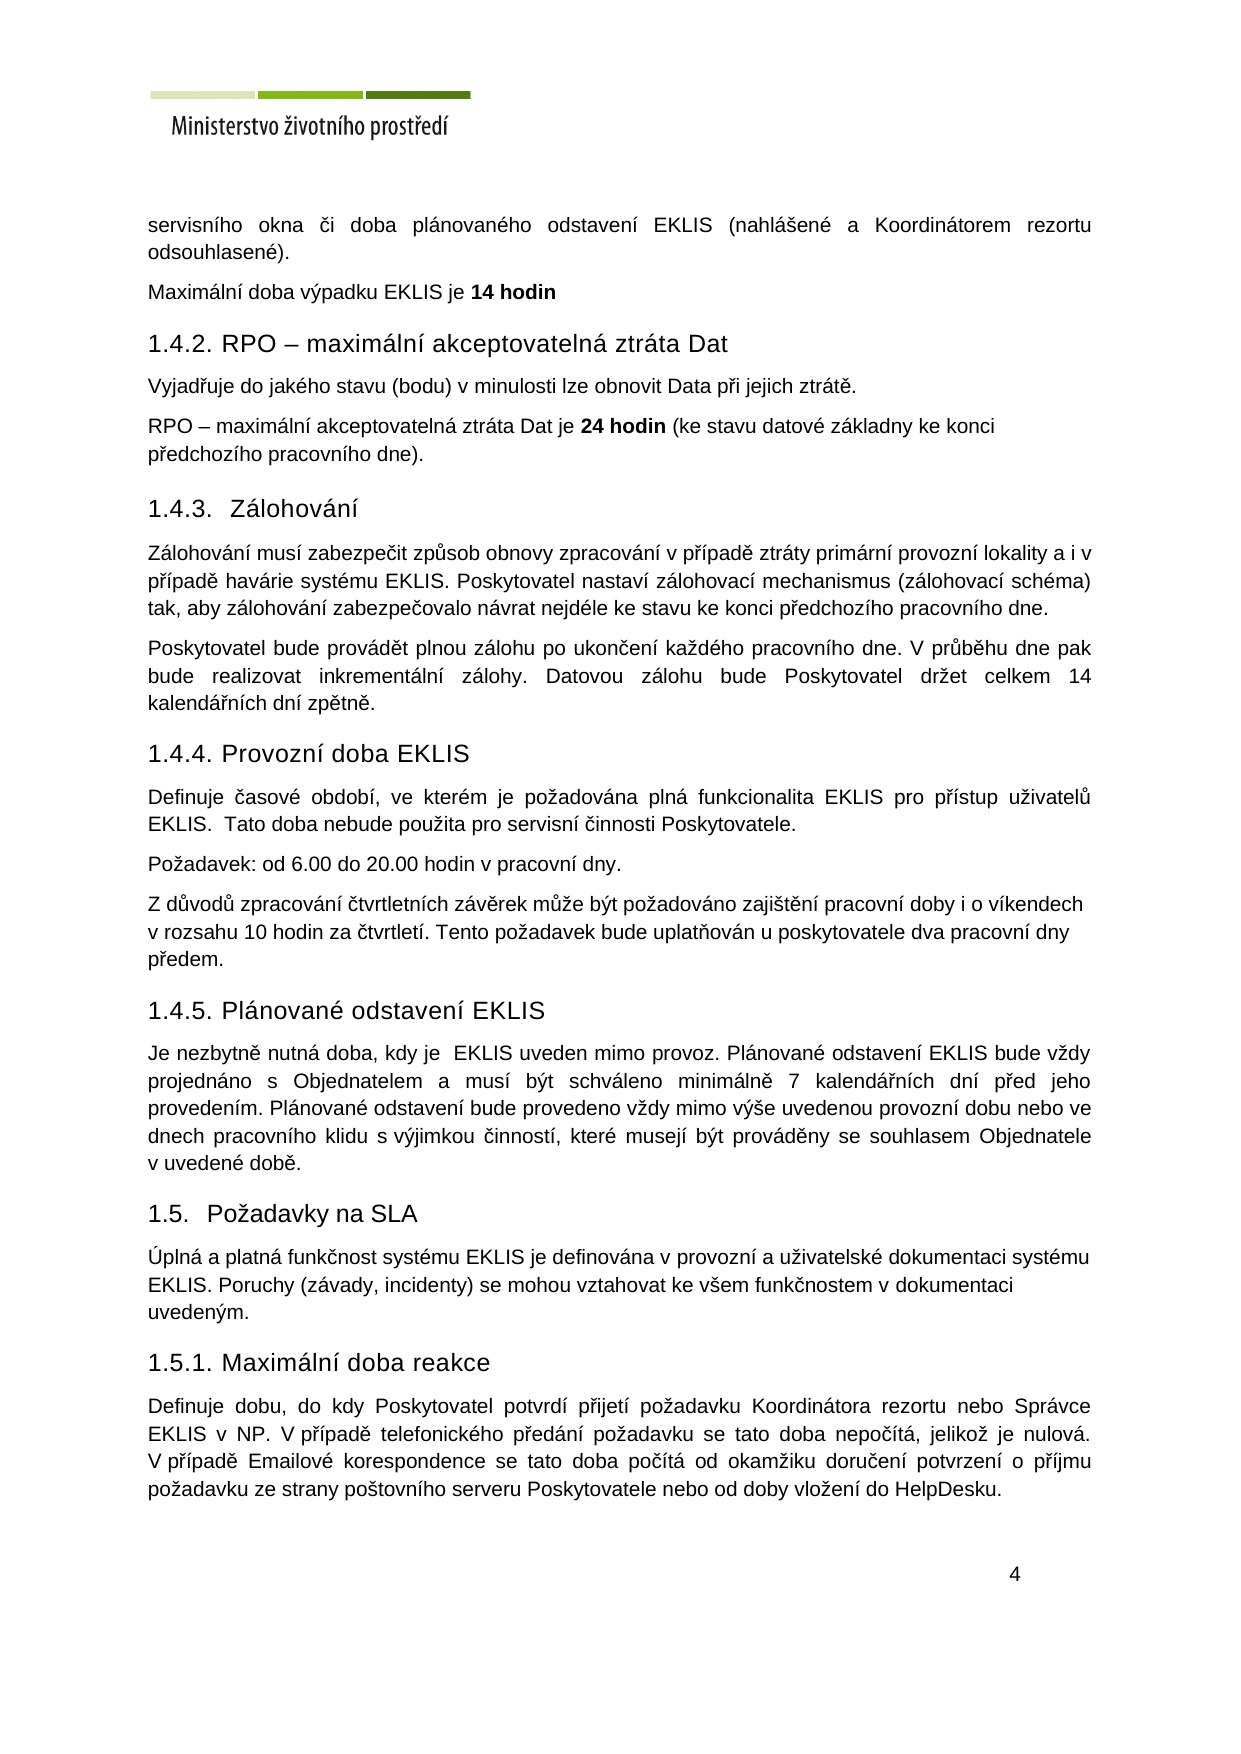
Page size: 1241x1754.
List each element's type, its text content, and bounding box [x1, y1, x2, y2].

subtitle Maximální doba reakce [148, 1348, 1093, 1377]
text Definuje dobu, do kdy Poskytovatel potvrdí přijetí požadavku Koordinátora rezortu nebo Správce EKLIS v NP. V případě telefonického předání požadavku se tato doba nepočítá, jelikož je nulová. V případě Emailové korespondence se tato doba počítá od okamžiku doručení potvrzení o příjmu požadavku ze strany poštovního serveru Poskytovatele nebo od doby vložení do HelpDesku. [148, 1394, 1093, 1500]
text Požadavek: od 6.00 do 20.00 hodin v pracovní dny. [148, 852, 1093, 876]
text Maximální doba výpadku EKLIS je 14 hodin [148, 280, 1093, 304]
text Zálohování musí zabezpečit způsob obnovy zpracování v případě ztráty primární provozní lokality a i v případě havárie systému EKLIS. Poskytovatel nastaví zálohovací mechanismus (zálohovací schéma) tak, aby zálohování zabezpečovalo návrat nejdéle ke stavu ke konci předchozího pracovního dne. [148, 541, 1093, 620]
text Z důvodů zpracování čtvrtletních závěrek může být požadováno zajištění pracovní doby i o víkendech v rozsahu 10 hodin za čtvrtletí. Tento požadavek bude uplatňován u poskytovatele dva pracovní dny předem. [148, 892, 1093, 971]
text Úplná a platná funkčnost systému EKLIS je definována v provozní a uživatelské dokumentaci systému EKLIS. Poruchy (závady, incidenty) se mohou vztahovat ke všem funkčnostem v dokumentaci uvedeným. [148, 1245, 1093, 1324]
subtitle RPO – maximální akceptovatelná ztráta Dat [148, 328, 1093, 357]
subtitle Zálohování [148, 490, 1093, 523]
subtitle Provozní doba EKLIS [148, 739, 1093, 768]
text Vyjadřuje do jakého stavu (bodu) v minulosti lze obnovit Data při jejich ztrátě. [148, 374, 1093, 398]
subtitle Požadavky na SLA [148, 1199, 1093, 1228]
text RPO – maximální akceptovatelná ztráta Dat je 24 hodin (ke stavu datové základny ke konci předchozího pracovního dne). [148, 414, 1093, 466]
text Definuje časové období, ve kterém je požadována plná funkcionalita EKLIS pro přístup uživatelů EKLIS. Tato doba nebude použita pro servisní činnosti Poskytovatele. [148, 785, 1093, 836]
subtitle Plánované odstavení EKLIS [148, 996, 1093, 1024]
text Je nezbytně nutná doba, kdy je EKLIS uveden mimo provoz. Plánované odstavení EKLIS bude vždy projednáno s Objednatelem a musí být schváleno minimálně 7 kalendářních dní před jeho provedením. Plánované odstavení bude provedeno vždy mimo výše uvedenou provozní dobu nebo ve dnech pracovního klidu s výjimkou činností, které musejí být prováděny se souhlasem Objednatele v uvedené době. [148, 1041, 1093, 1175]
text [148, 213, 1093, 264]
text Poskytovatel bude provádět plnou zálohu po ukončení každého pracovního dne. V průběhu dne pak bude realizovat inkrementální zálohy. Datovou zálohu bude Poskytovatel držet celkem 14 kalendářních dní zpětně. [148, 636, 1093, 715]
